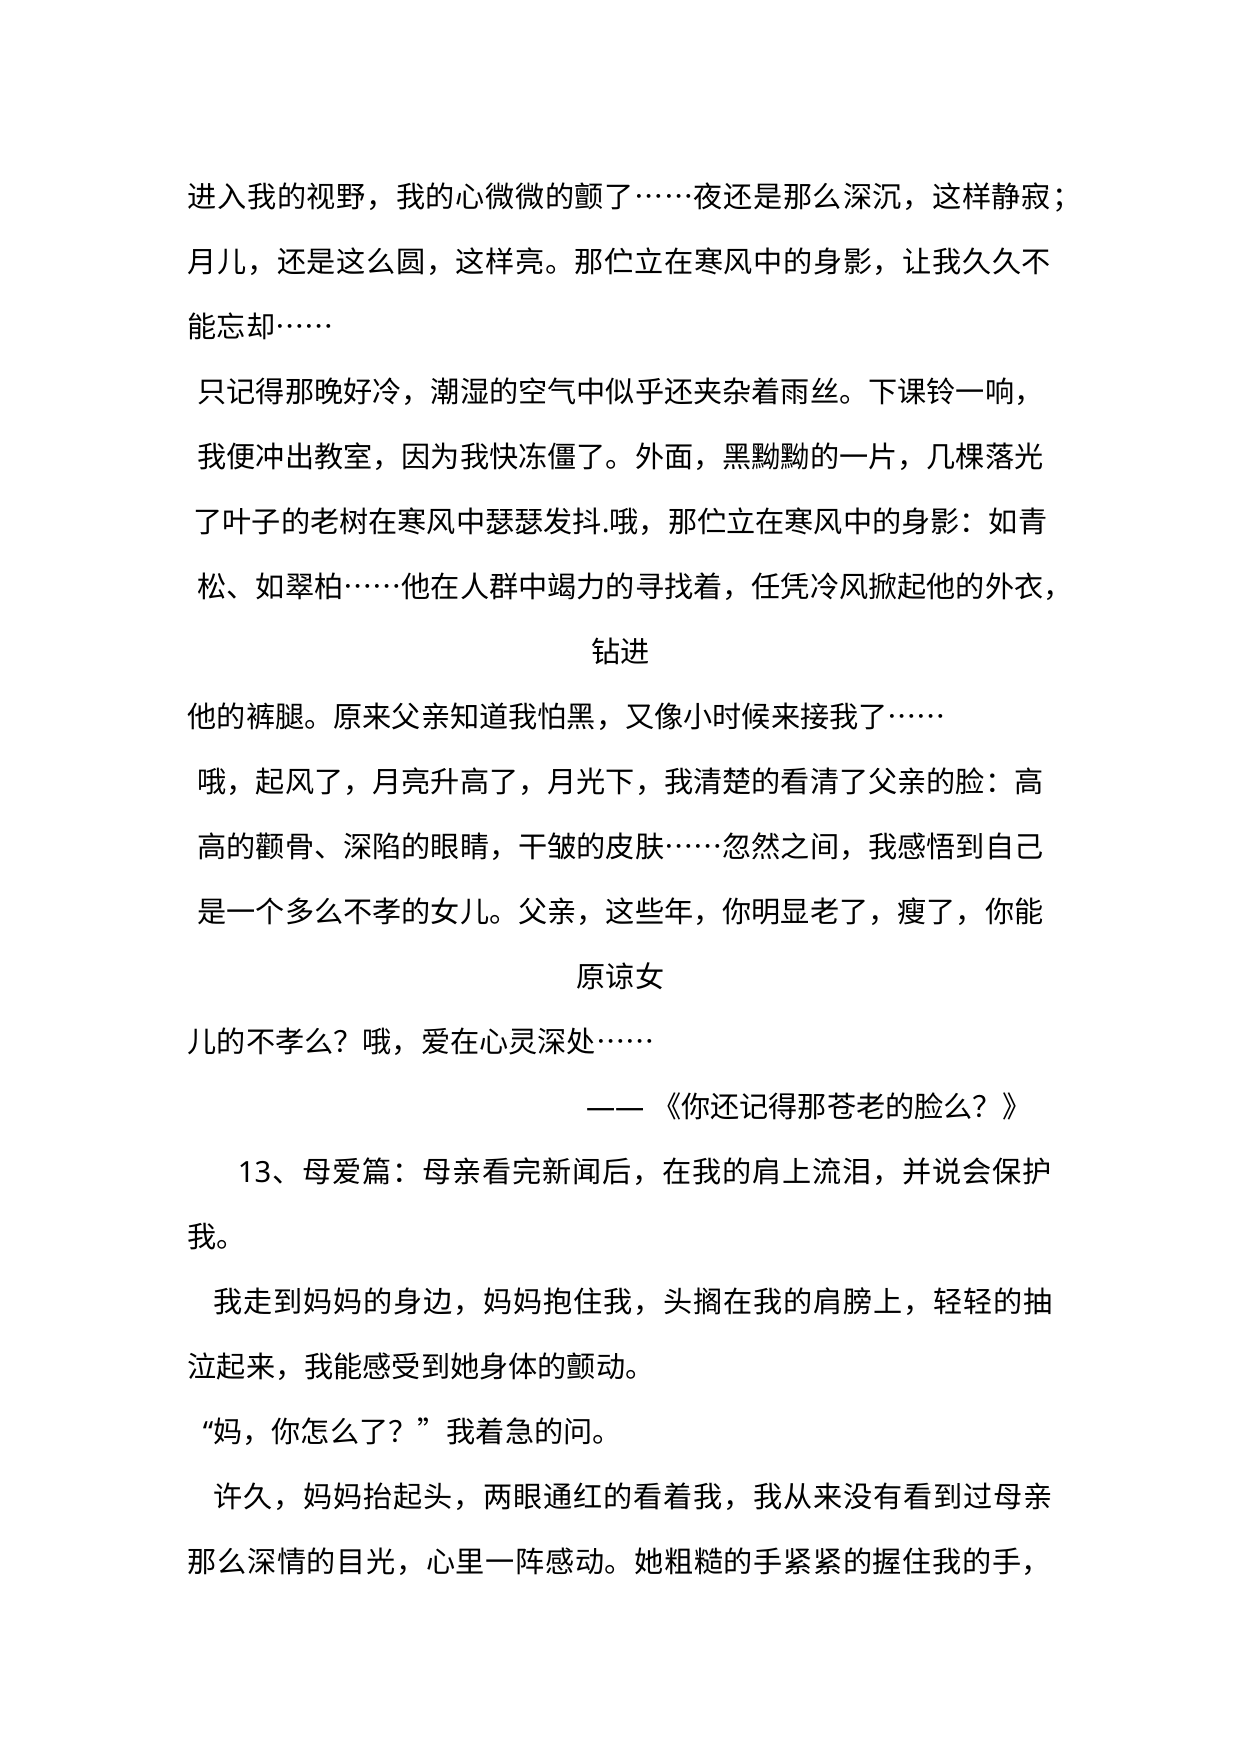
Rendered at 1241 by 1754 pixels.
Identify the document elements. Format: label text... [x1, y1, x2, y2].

text 儿的不孝么？哦，爱在心灵深处…… [187, 1007, 1053, 1072]
text —— 《你还记得那苍老的脸么？》 [187, 1072, 1053, 1137]
text 进入我的视野，我的心微微的颤了……夜还是那么深沉，这样静寂；月儿，还是这么圆，这样亮。那伫立在寒风中的身影，让我久久不能忘却…… [187, 162, 1053, 357]
text 我走到妈妈的身边，妈妈抱住我，头搁在我的肩膀上，轻轻的抽泣起来，我能感受到她身体的颤动。 [187, 1267, 1053, 1397]
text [187, 1462, 1053, 1592]
text 他的裤腿。原来父亲知道我怕黑，又像小时候来接我了…… [187, 682, 1053, 747]
text “妈，你怎么了？”我着急的问。 [187, 1397, 1053, 1462]
text 哦，起风了，月亮升高了，月光下，我清楚的看清了父亲的脸：高高的颧骨、深陷的眼睛，干皱的皮肤……忽然之间，我感悟到自己是一个多么不孝的女儿。父亲，这些年，你明显老了，瘦了，你能原谅女 [187, 747, 1053, 1007]
text 13、母爱篇：母亲看完新闻后，在我的肩上流泪，并说会保护我。 [187, 1137, 1053, 1267]
text 只记得那晚好冷，潮湿的空气中似乎还夹杂着雨丝。下课铃一响，我便冲出教室，因为我快冻僵了。外面，黑黝黝的一片，几棵落光了叶子的老树在寒风中瑟瑟发抖.哦，那伫立在寒风中的身影：如青松、如翠柏……他在人群中竭力的寻找着，任凭冷风掀起他的外衣，钻进 [187, 357, 1053, 682]
